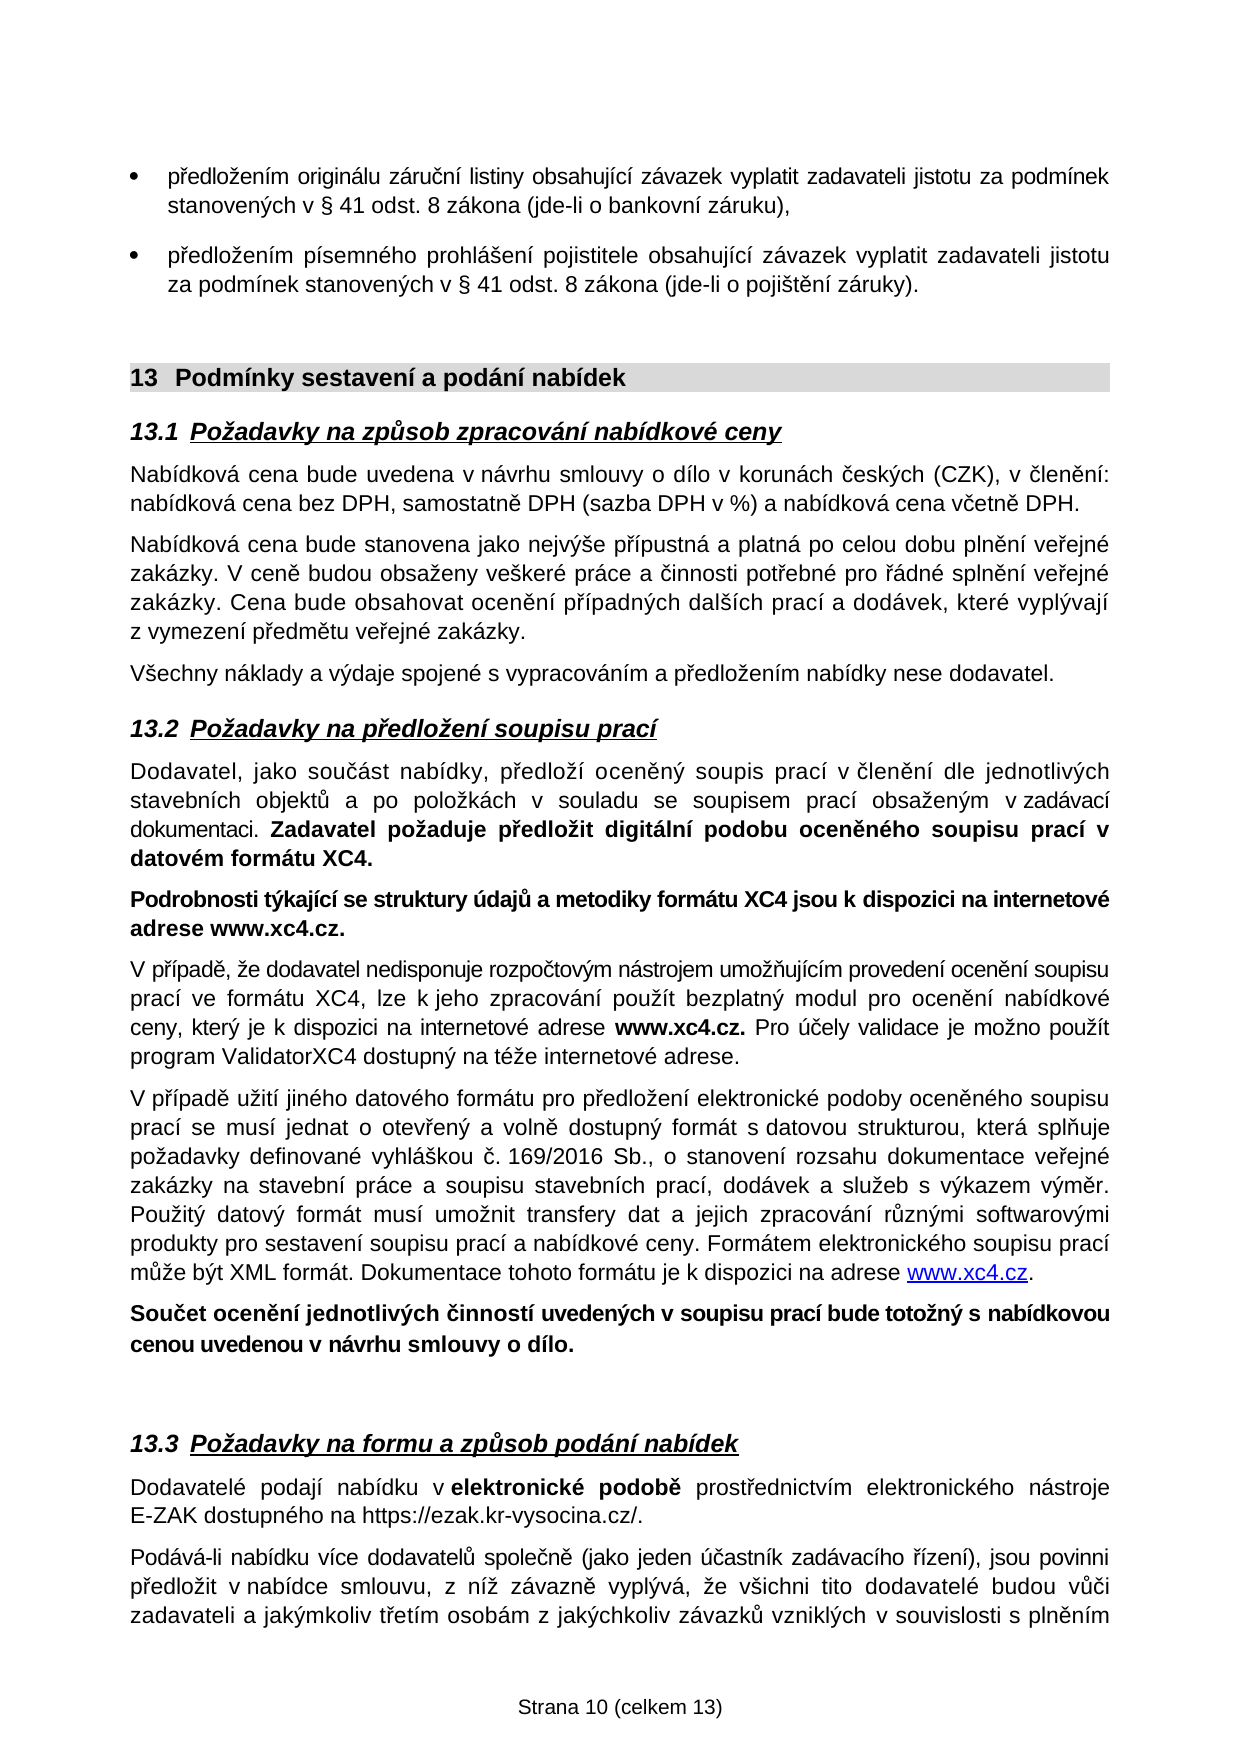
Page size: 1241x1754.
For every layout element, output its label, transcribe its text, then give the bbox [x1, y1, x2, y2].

subtitle Požadavky na předložení soupisu prací [130, 713, 1110, 742]
text Součet ocenění jednotlivých činností uvedených v soupisu prací bude totožný s nabídkovou cenou uvedenou v návrhu smlouvy o dílo. [130, 1300, 1110, 1358]
text Dodavatel, jako součást nabídky, předloží oceněný soupis prací v členění dle jednotlivých stavebních objektů a po položkách v souladu se soupisem prací obsaženým v zadávací dokumentaci. Zadavatel požaduje předložit digitální podobu oceněného soupisu prací v datovém formátu XC4. [130, 758, 1110, 871]
text Nabídková cena bude uvedena v návrhu smlouvy o dílo v korunách českých (CZK), v členění: nabídková cena bez DPH, samostatně DPH (sazba DPH v %) a nabídková cena včetně DPH. [130, 461, 1110, 516]
text Všechny náklady a výdaje spojené s vypracováním a předložením nabídky nese dodavatel. [130, 659, 1110, 686]
subtitle Podmínky sestavení a podání nabídek [130, 363, 1110, 392]
text Dodavatelé podají nabídku v elektronické podobě prostřednictvím elektronického nástroje E-ZAK dostupného na https://ezak.kr-vysocina.cz/. [130, 1473, 1110, 1529]
text Podrobnosti týkající se struktury údajů a metodiky formátu XC4 jsou k dispozici na internetové adrese www.xc4.cz. [130, 886, 1110, 941]
list předložením originálu záruční listiny obsahující závazek vyplatit zadavateli jistotu za podmínek stanovených v § 41 odst. 8 zákona (jde-li o bankovní záruku), [130, 163, 1110, 218]
text V případě užití jiného datového formátu pro předložení elektronické podoby oceněného soupisu prací se musí jednat o otevřený a volně dostupný formát s datovou strukturou, která splňuje požadavky definované vyhláškou č. 169/2016 Sb., o stanovení rozsahu dokumentace veřejné zakázky na stavební práce a soupisu stavebních prací, dodávek a služeb s výkazem výměr. Použitý datový formát musí umožnit transfery dat a jejich zpracování různými softwarovými produkty pro sestavení soupisu prací a nabídkové ceny. Formátem elektronického soupisu prací může být XML formát. Dokumentace tohoto formátu je k dispozici na adrese www.xc4.cz. [130, 1085, 1110, 1285]
subtitle Požadavky na způsob zpracování nabídkové ceny [130, 417, 1110, 446]
text V případě, že dodavatel nedisponuje rozpočtovým nástrojem umožňujícím provedení ocenění soupisu prací ve formátu XC4, lze k jeho zpracování použít bezplatný modul pro ocenění nabídkové ceny, který je k dispozici na internetové adrese www.xc4.cz. Pro účely validace je možno použít program ValidatorXC4 dostupný na téže internetové adrese. [130, 956, 1110, 1069]
text Nabídková cena bude stanovena jako nejvýše přípustná a platná po celou dobu plnění veřejné zakázky. V ceně budou obsaženy veškeré práce a činnosti potřebné pro řádné splnění veřejné zakázky. Cena bude obsahovat ocenění případných dalších prací a dodávek, které vyplývají z vymezení předmětu veřejné zakázky. [130, 531, 1110, 644]
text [130, 1544, 1110, 1628]
list předložením písemného prohlášení pojistitele obsahující závazek vyplatit zadavateli jistotu za podmínek stanovených v § 41 odst. 8 zákona (jde-li o pojištění záruky). [130, 242, 1110, 297]
subtitle Požadavky na formu a způsob podání nabídek [130, 1429, 1110, 1458]
